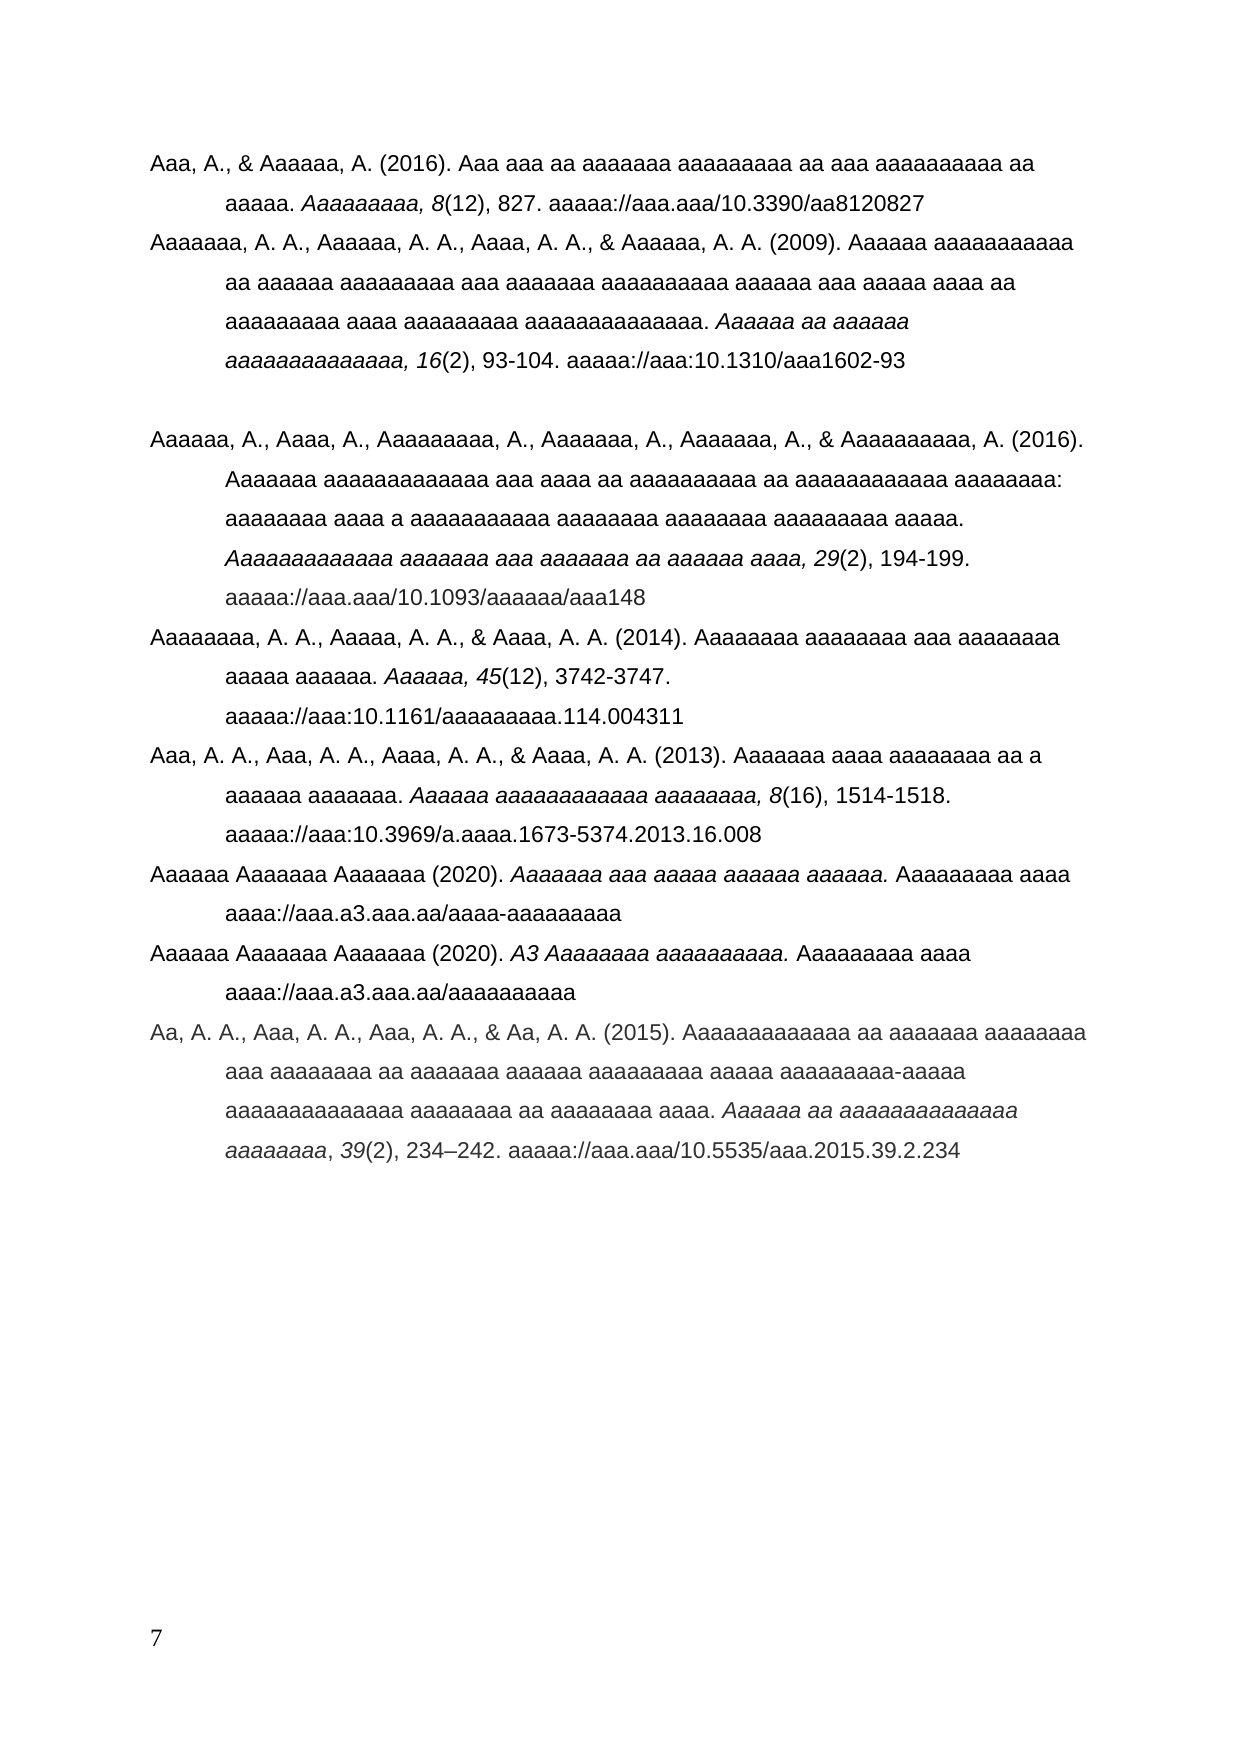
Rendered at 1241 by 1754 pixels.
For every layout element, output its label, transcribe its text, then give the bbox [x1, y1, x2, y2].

text Aaaaaa, A., Aaaa, A., Aaaaaaaaa, A., Aaaaaaa, A., Aaaaaaa, A., & Aaaaaaaaaa, A. (2016). Aaaaaaa aaaaaaaaaaaaa aaa aaaa aa aaaaaaaaaa aa aaaaaaaaaaaa aaaaaaaa: aaaaaaaa aaaa a aaaaaaaaaaa aaaaaaaa aaaaaaaa aaaaaaaaa aaaaa. Aaaaaaaaaaaaa aaaaaaa aaa aaaaaaa aa aaaaaa aaaa, 29(2), 194-199. aaaaa://aaa.aaa/10.1093/aaaaaa/aaa148 [150, 426, 1090, 611]
text Aaaaaaaa, A. A., Aaaaa, A. A., & Aaaa, A. A. (2014). Aaaaaaaa aaaaaaaa aaa aaaaaaaa aaaaa aaaaaa. Aaaaaa, 45(12), 3742-3747. aaaaa://aaa:10.1161/aaaaaaaaa.114.004311 [150, 624, 1090, 729]
text Aaa, A. A., Aaa, A. A., Aaaa, A. A., & Aaaa, A. A. (2013). Aaaaaaa aaaa aaaaaaaa aa a aaaaaa aaaaaaa. Aaaaaa aaaaaaaaaaaa aaaaaaaa, 8(16), 1514-1518. aaaaa://aaa:10.3969/a.aaaa.1673-5374.2013.16.008 [150, 742, 1090, 847]
text Aaaaaa Aaaaaaa Aaaaaaa (2020). Aaaaaaa aaa aaaaa aaaaaa aaaaaa. Aaaaaaaaa aaaa aaaa://aaa.a3.aaa.aa/aaaa-aaaaaaaaa [150, 861, 1090, 926]
text Aa, A. A., Aaa, A. A., Aaa, A. A., & Aa, A. A. (2015). Aaaaaaaaaaaaa aa aaaaaaa aaaaaaaa aaa aaaaaaaa aa aaaaaaa aaaaaa aaaaaaaaa aaaaa aaaaaaaaa-aaaaa aaaaaaaaaaaaaa aaaaaaaa aa aaaaaaaa aaaa. Aaaaaa aa aaaaaaaaaaaaaa aaaaaaaa, 39(2), 234–242. aaaaa://aaa.aaa/10.5535/aaa.2015.39.2.234 [150, 1018, 1090, 1163]
text Aaa, A., & Aaaaaa, A. (2016). Aaa aaa aa aaaaaaa aaaaaaaaa aa aaa aaaaaaaaaa aa aaaaa. Aaaaaaaaa, 8(12), 827. aaaaa://aaa.aaa/10.3390/aa8120827 [150, 150, 1090, 216]
text Aaaaaa Aaaaaaa Aaaaaaa (2020). A3 Aaaaaaaa aaaaaaaaaa. Aaaaaaaaa aaaa aaaa://aaa.a3.aaa.aa/aaaaaaaaaa [150, 939, 1090, 1005]
text Aaaaaaa, A. A., Aaaaaa, A. A., Aaaa, A. A., & Aaaaaa, A. A. (2009). Aaaaaa aaaaaaaaaaa aa aaaaaa aaaaaaaaa aaa aaaaaaa aaaaaaaaaa aaaaaa aaa aaaaa aaaa aa aaaaaaaaa aaaa aaaaaaaaa aaaaaaaaaaaaaa. Aaaaaa aa aaaaaa aaaaaaaaaaaaaa, 16(2), 93-104. aaaaa://aaa:10.1310/aaa1602-93 [150, 229, 1090, 374]
